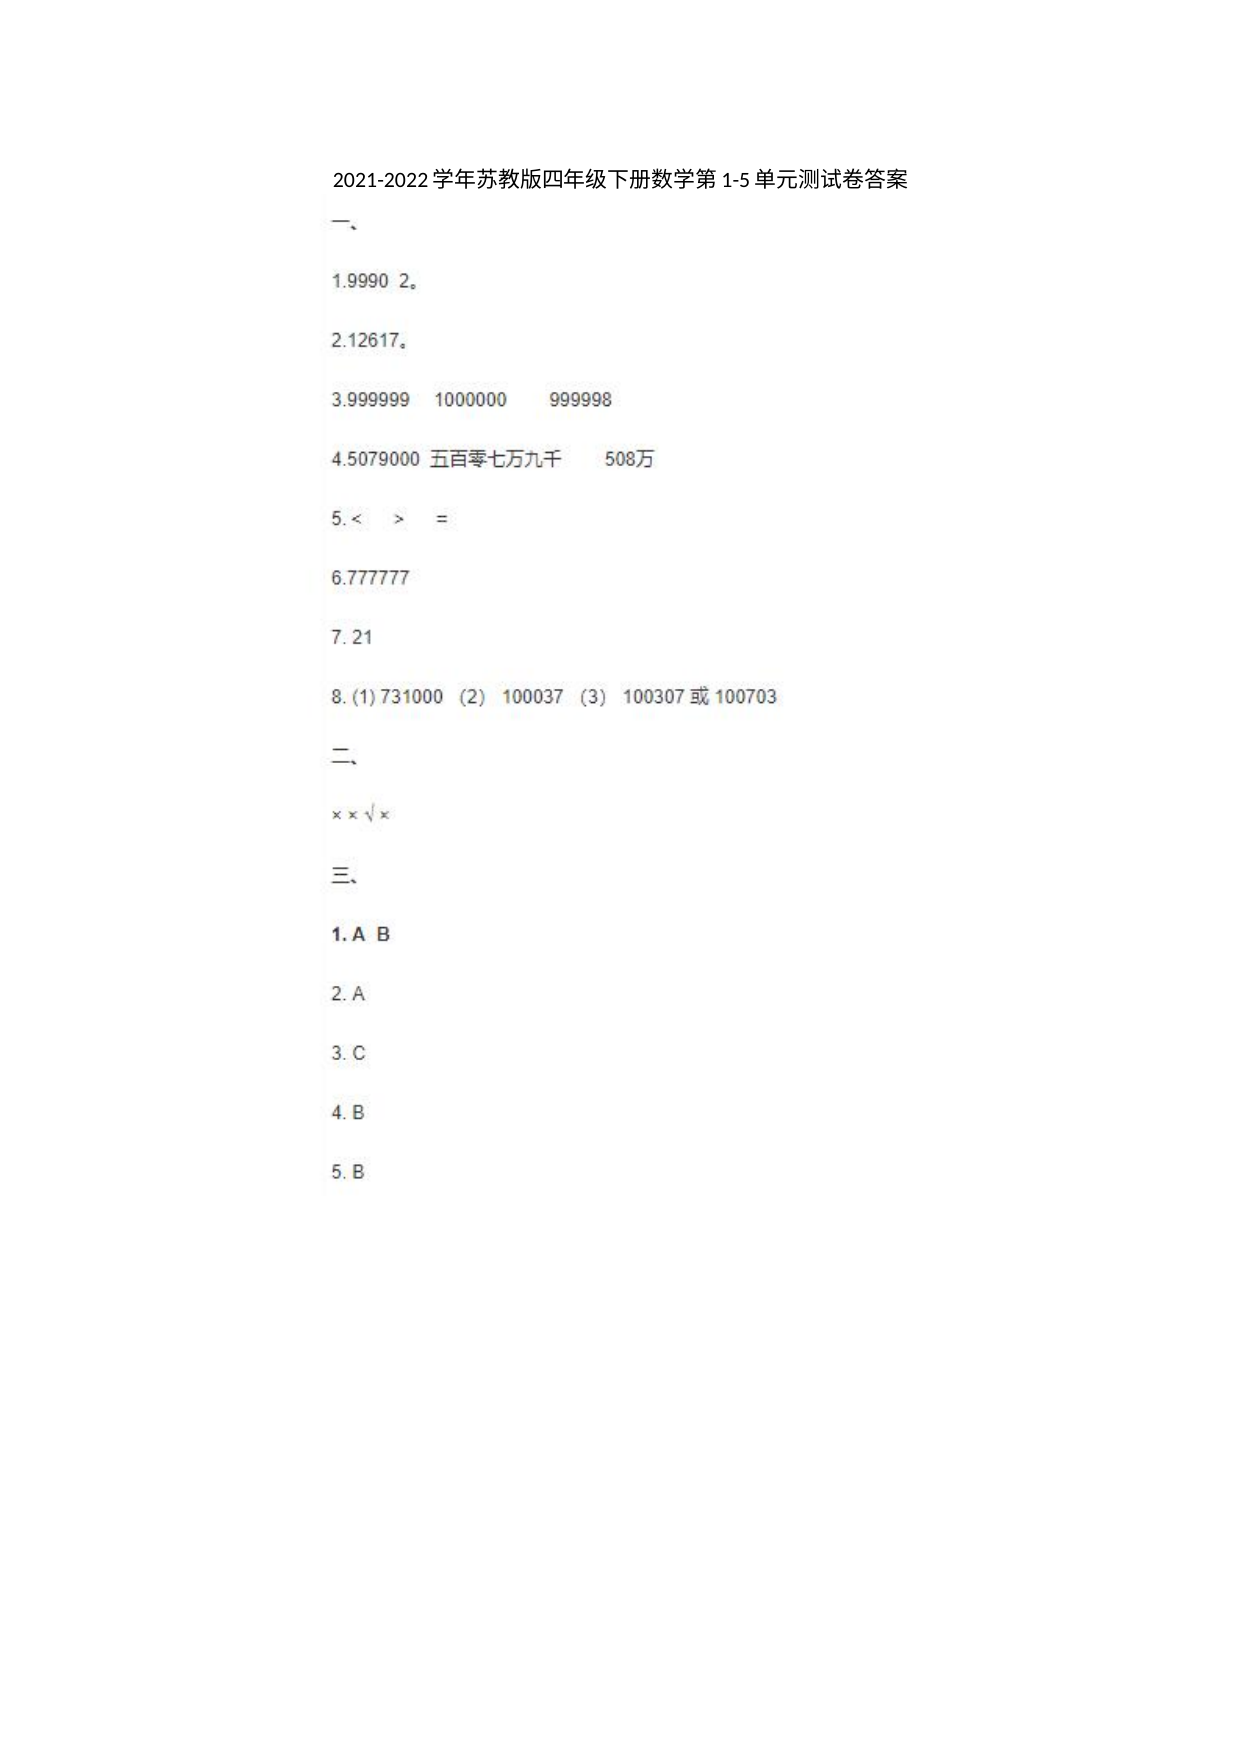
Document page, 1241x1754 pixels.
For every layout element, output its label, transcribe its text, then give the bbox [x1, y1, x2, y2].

text 2021-2022学年苏教版四年级下册数学第1-5单元测试卷答案 [187, 162, 1053, 194]
picture [283, 194, 957, 1196]
